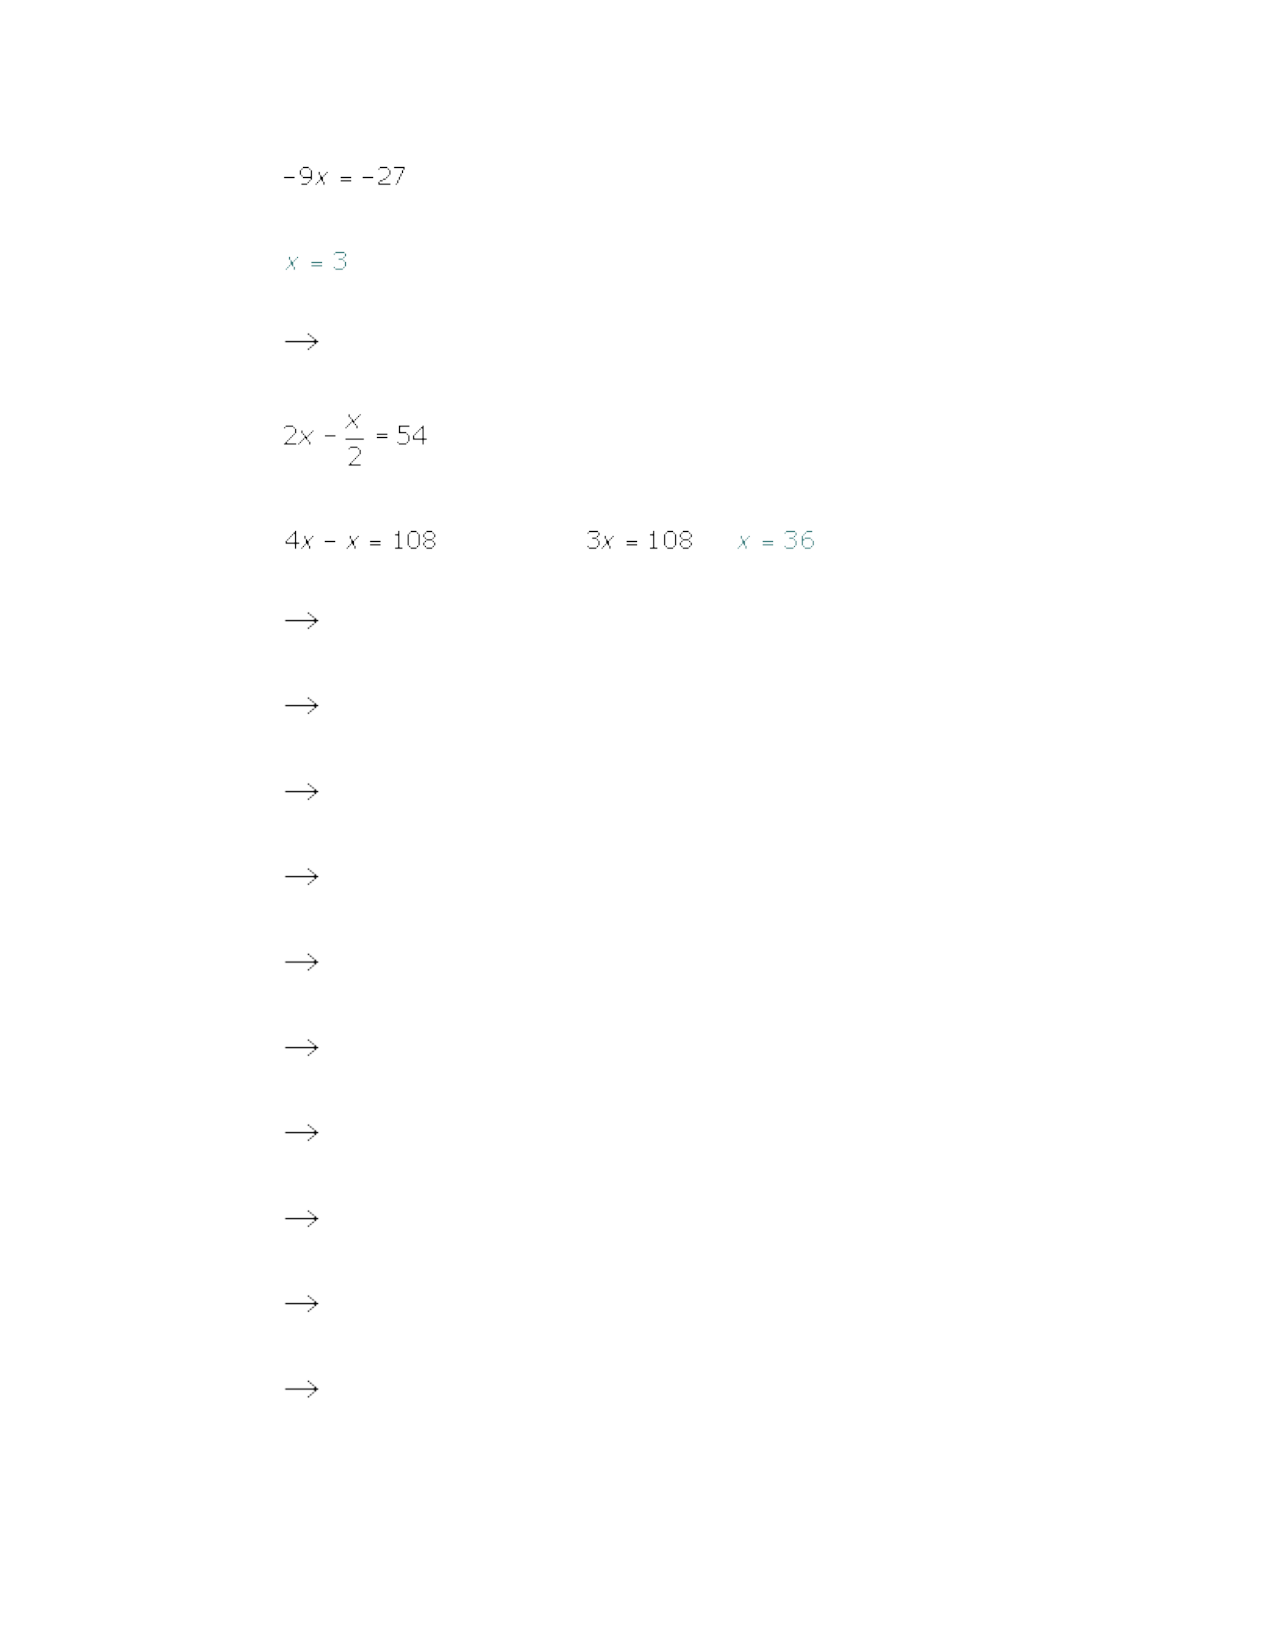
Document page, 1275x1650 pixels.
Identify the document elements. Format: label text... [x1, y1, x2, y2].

picture [281, 526, 819, 556]
text Niños 3 ·(x + 2x) = 3 · 3x = 9x [219, 1110, 1056, 1154]
text Altura 5 cm [219, 768, 1056, 812]
text Base 2x [219, 683, 1056, 727]
picture [281, 692, 325, 722]
text Mujeres 2x [219, 1025, 1056, 1068]
picture [281, 1205, 325, 1235]
picture [281, 1119, 325, 1149]
text Hombres x [219, 939, 1056, 983]
picture [281, 247, 353, 277]
picture [281, 778, 325, 808]
text Altura x [219, 598, 1056, 641]
picture [281, 1290, 325, 1320]
picture [281, 607, 325, 637]
picture [281, 863, 325, 893]
picture [281, 328, 325, 358]
text Años x [219, 318, 1056, 362]
text Base 10 cm [219, 854, 1056, 898]
text Mujeres 2 · 8 = 16 [219, 1281, 1056, 1325]
picture [281, 1376, 325, 1406]
text Niños 9 · 8 = 72 [219, 1366, 1056, 1410]
picture [281, 948, 325, 979]
text Hombres 8 [219, 1196, 1056, 1239]
picture [281, 162, 413, 192]
picture [281, 403, 432, 471]
picture [281, 1034, 325, 1064]
